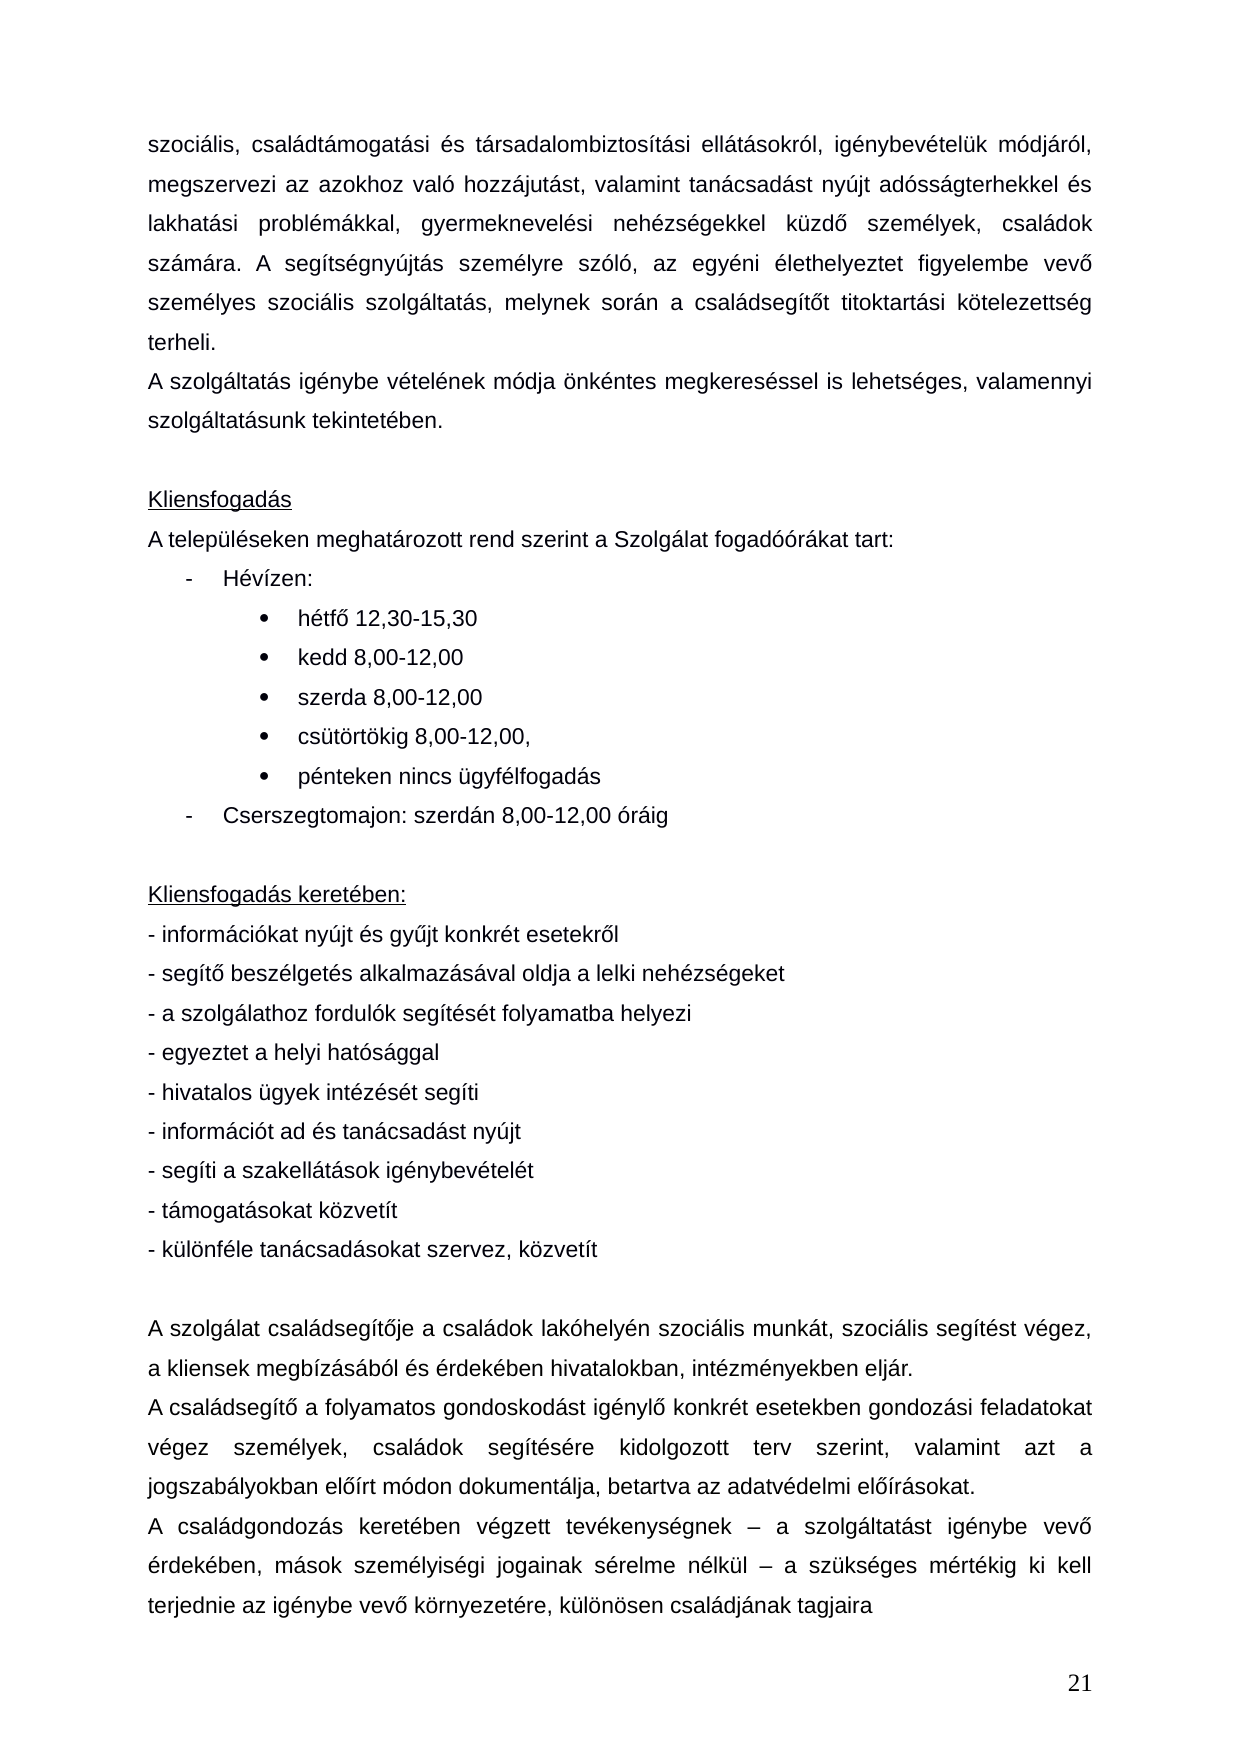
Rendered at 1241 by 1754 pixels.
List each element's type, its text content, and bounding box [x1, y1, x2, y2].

list hétfő 12,30-15,30 [260, 605, 1093, 631]
list Hévízen: [185, 565, 1093, 592]
list Cserszegtomajon: szerdán 8,00-12,00 óráig [185, 802, 1093, 828]
text A településeken meghatározott rend szerint a Szolgálat fogadóórákat tart: [148, 526, 1093, 552]
list csütörtökig 8,00-12,00, [260, 723, 1093, 749]
text - segítő beszélgetés alkalmazásával oldja a lelki nehézségeket [148, 960, 1093, 986]
text - segíti a szakellátások igénybevételét [148, 1157, 1093, 1184]
text - különféle tanácsadásokat szervez, közvetít [148, 1236, 1093, 1263]
text A szolgálat családsegítője a családok lakóhelyén szociális munkát, szociális segítést végez, a kliensek megbízásából és érdekében hivatalokban, intézményekben eljár. [148, 1315, 1093, 1381]
text - információt ad és tanácsadást nyújt [148, 1118, 1093, 1144]
text A szolgáltatás igénybe vételének módja önkéntes megkereséssel is lehetséges, valamennyi szolgáltatásunk tekintetében. [148, 368, 1093, 434]
list kedd 8,00-12,00 [260, 644, 1093, 671]
text A családgondozás keretében végzett tevékenységnek – a szolgáltatást igénybe vevő érdekében, mások személyiségi jogainak sérelme nélkül – a szükséges mértékig ki kell terjednie az igénybe vevő környezetére, különösen családjának tagjaira [148, 1513, 1093, 1618]
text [148, 131, 1093, 355]
text - hivatalos ügyek intézését segíti [148, 1078, 1093, 1105]
text Kliensfogadás [148, 486, 1093, 513]
text Kliensfogadás keretében: [148, 881, 1093, 907]
list pénteken nincs ügyfélfogadás [260, 763, 1093, 789]
list szerda 8,00-12,00 [260, 684, 1093, 710]
text - a szolgálathoz fordulók segítését folyamatba helyezi [148, 999, 1093, 1026]
text - egyeztet a helyi hatósággal [148, 1039, 1093, 1065]
text A családsegítő a folyamatos gondoskodást igénylő konkrét esetekben gondozási feladatokat végez személyek, családok segítésére kidolgozott terv szerint, valamint azt a jogszabályokban előírt módon dokumentálja, betartva az adatvédelmi előírásokat. [148, 1394, 1093, 1500]
text - támogatásokat közvetít [148, 1197, 1093, 1223]
text - információkat nyújt és gyűjt konkrét esetekről [148, 921, 1093, 947]
